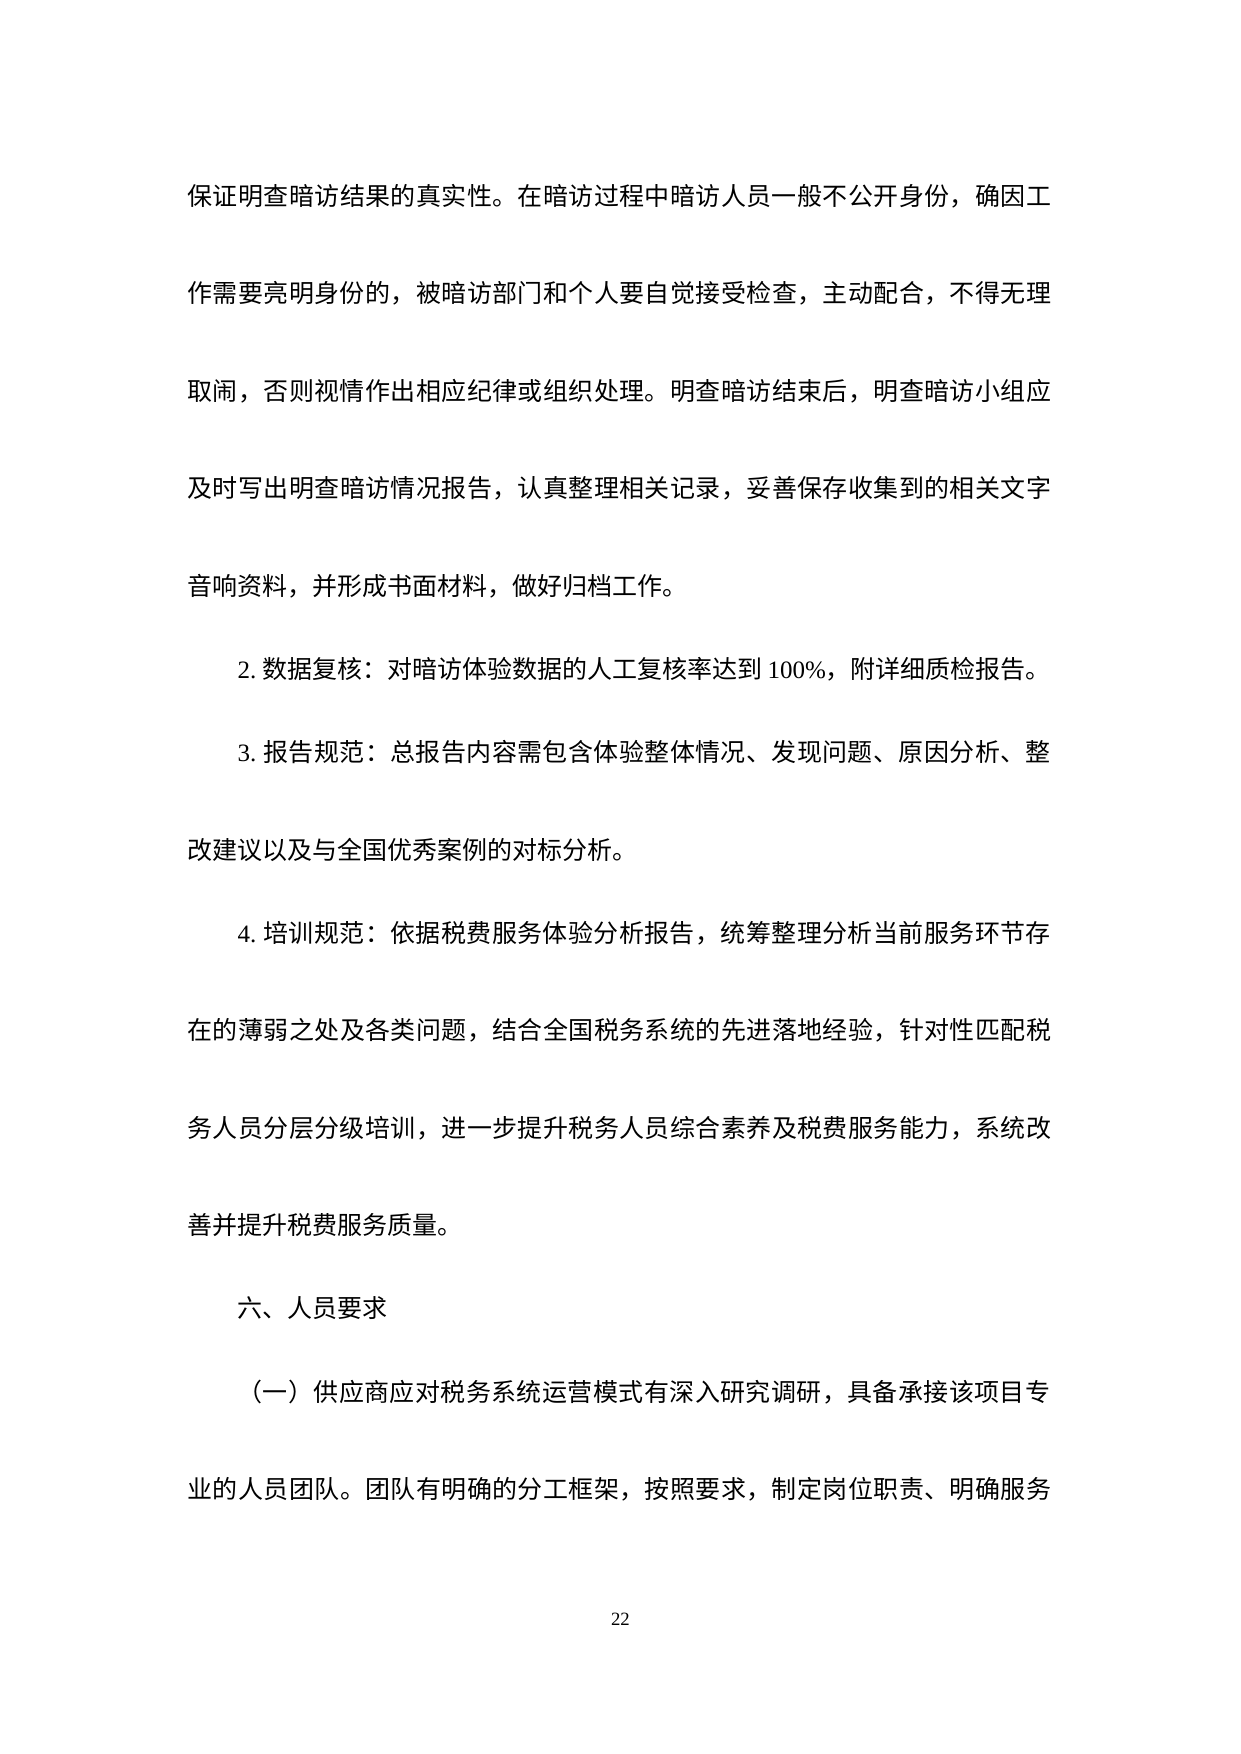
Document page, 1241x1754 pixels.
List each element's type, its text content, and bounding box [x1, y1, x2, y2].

text 2. 数据复核：对暗访体验数据的人工复核率达到100%，附详细质检报告。 [187, 635, 1053, 700]
text 3. 报告规范：总报告内容需包含体验整体情况、发现问题、原因分析、整改建议以及与全国优秀案例的对标分析。 [187, 718, 1053, 881]
text 六、人员要求 [187, 1274, 1053, 1339]
text 4. 培训规范：依据税费服务体验分析报告，统筹整理分析当前服务环节存在的薄弱之处及各类问题，结合全国税务系统的先进落地经验，针对性匹配税务人员分层分级培训，进一步提升税务人员综合素养及税费服务能力，系统改善并提升税费服务质量。 [187, 899, 1053, 1256]
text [187, 1358, 1053, 1520]
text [187, 162, 1053, 617]
